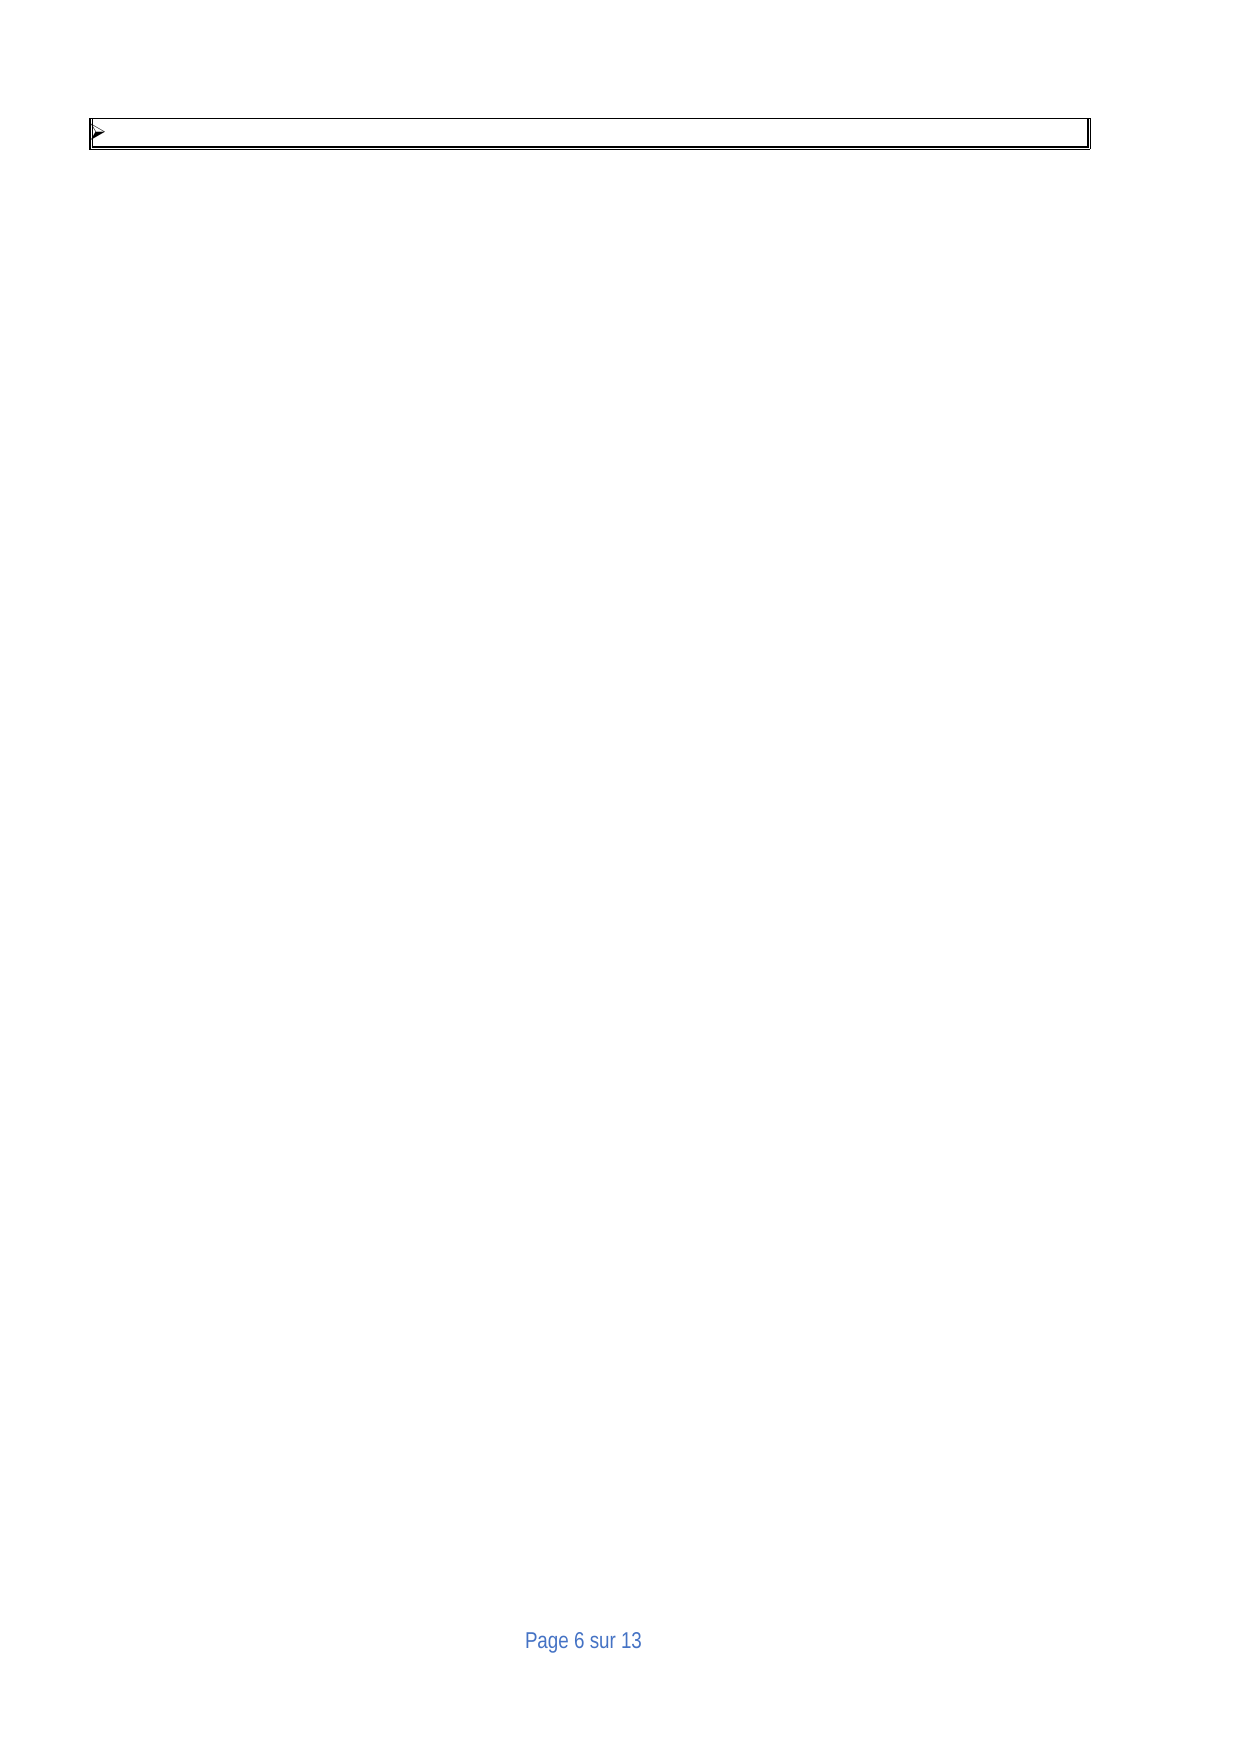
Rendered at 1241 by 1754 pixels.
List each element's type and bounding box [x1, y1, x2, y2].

table_cell [93, 119, 1087, 146]
